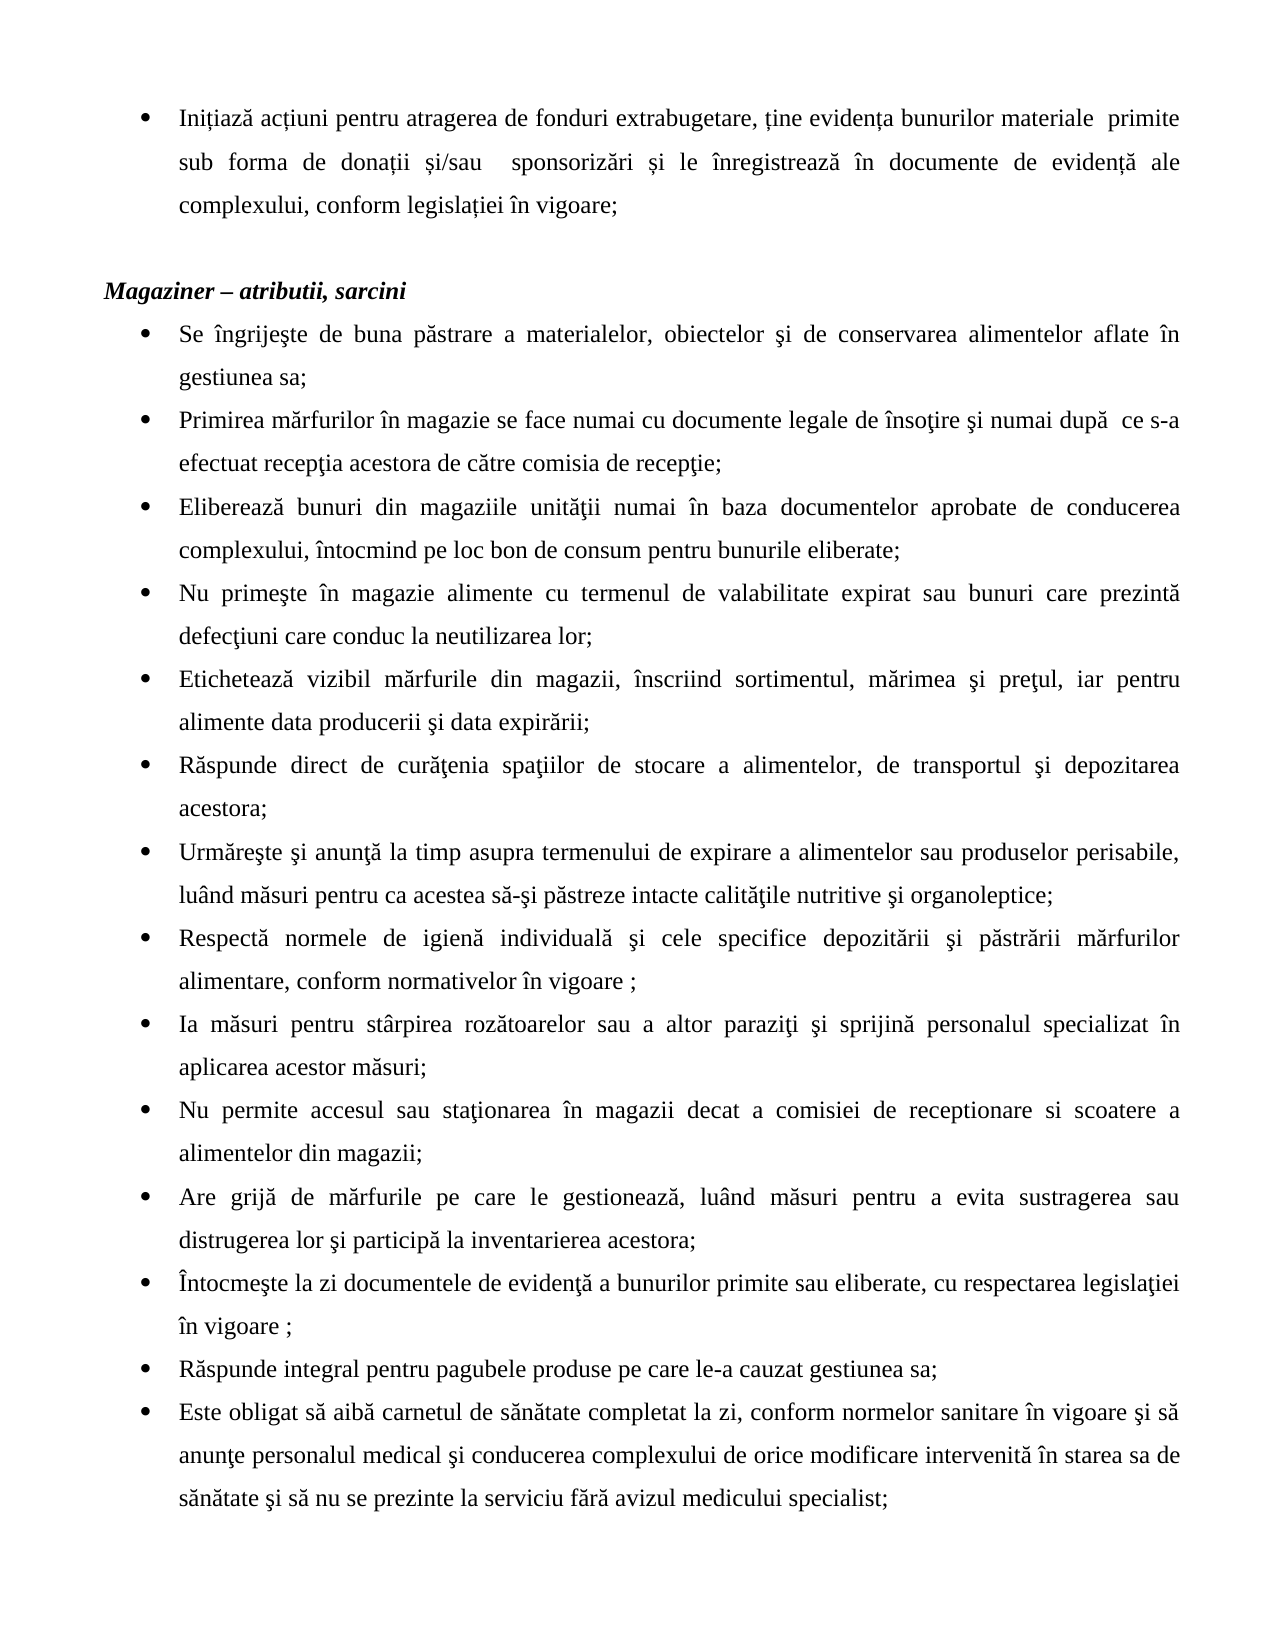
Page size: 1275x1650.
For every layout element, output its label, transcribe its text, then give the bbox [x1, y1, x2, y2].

list Întocmeşte la zi documentele de evidenţă a bunurilor primite sau eliberate, cu respectarea legislaţiei în vigoare ; [141, 1268, 1181, 1340]
text Magaziner – atributii, sarcini [103, 276, 1144, 305]
list Nu primeşte în magazie alimente cu termenul de valabilitate expirat sau bunuri care prezintă defecţiuni care conduc la neutilizarea lor; [141, 578, 1181, 650]
list Etichetează vizibil mărfurile din magazii, înscriind sortimentul, mărimea şi preţul, iar pentru alimente data producerii şi data expirării; [141, 664, 1181, 736]
list Nu permite accesul sau staţionarea în magazii decat a comisiei de receptionare si scoatere a alimentelor din magazii; [141, 1095, 1181, 1167]
list Se îngrijeşte de buna păstrare a materialelor, obiectelor şi de conservarea alimentelor aflate în gestiunea sa; [141, 319, 1181, 391]
list Răspunde integral pentru pagubele produse pe care le-a cauzat gestiunea sa; [141, 1354, 1181, 1383]
list Are grijă de mărfurile pe care le gestionează, luând măsuri pentru a evita sustragerea sau distrugerea lor şi participă la inventarierea acestora; [141, 1182, 1181, 1253]
list Primirea mărfurilor în magazie se face numai cu documente legale de însoţire şi numai după ce s-a efectuat recepţia acestora de către comisia de recepţie; [141, 405, 1181, 477]
list Urmăreşte şi anunţă la timp asupra termenului de expirare a alimentelor sau produselor perisabile, luând măsuri pentru ca acestea să-şi păstreze intacte calităţile nutritive şi organoleptice; [141, 837, 1181, 908]
list Este obligat să aibă carnetul de sănătate completat la zi, conform normelor sanitare în vigoare şi să anunţe personalul medical şi conducerea complexului de orice modificare intervenită în starea sa de sănătate şi să nu se prezinte la serviciu fără avizul medicului specialist; [141, 1397, 1181, 1512]
list Eliberează bunuri din magaziile unităţii numai în baza documentelor aprobate de conducerea complexului, întocmind pe loc bon de consum pentru bunurile eliberate; [141, 492, 1181, 563]
list Răspunde direct de curăţenia spaţiilor de stocare a alimentelor, de transportul şi depozitarea acestora; [141, 750, 1181, 822]
list Ia măsuri pentru stârpirea rozătoarelor sau a altor paraziţi şi sprijină personalul specializat în aplicarea acestor măsuri; [141, 1009, 1181, 1081]
list Inițiază acțiuni pentru atragerea de fonduri extrabugetare, ține evidența bunurilor materiale primite sub forma de donații și/sau sponsorizări și le înregistrează în documente de evidență ale complexului, conform legislației în vigoare; [141, 103, 1181, 218]
list Respectă normele de igienă individuală şi cele specifice depozitării şi păstrării mărfurilor alimentare, conform normativelor în vigoare ; [141, 923, 1181, 995]
